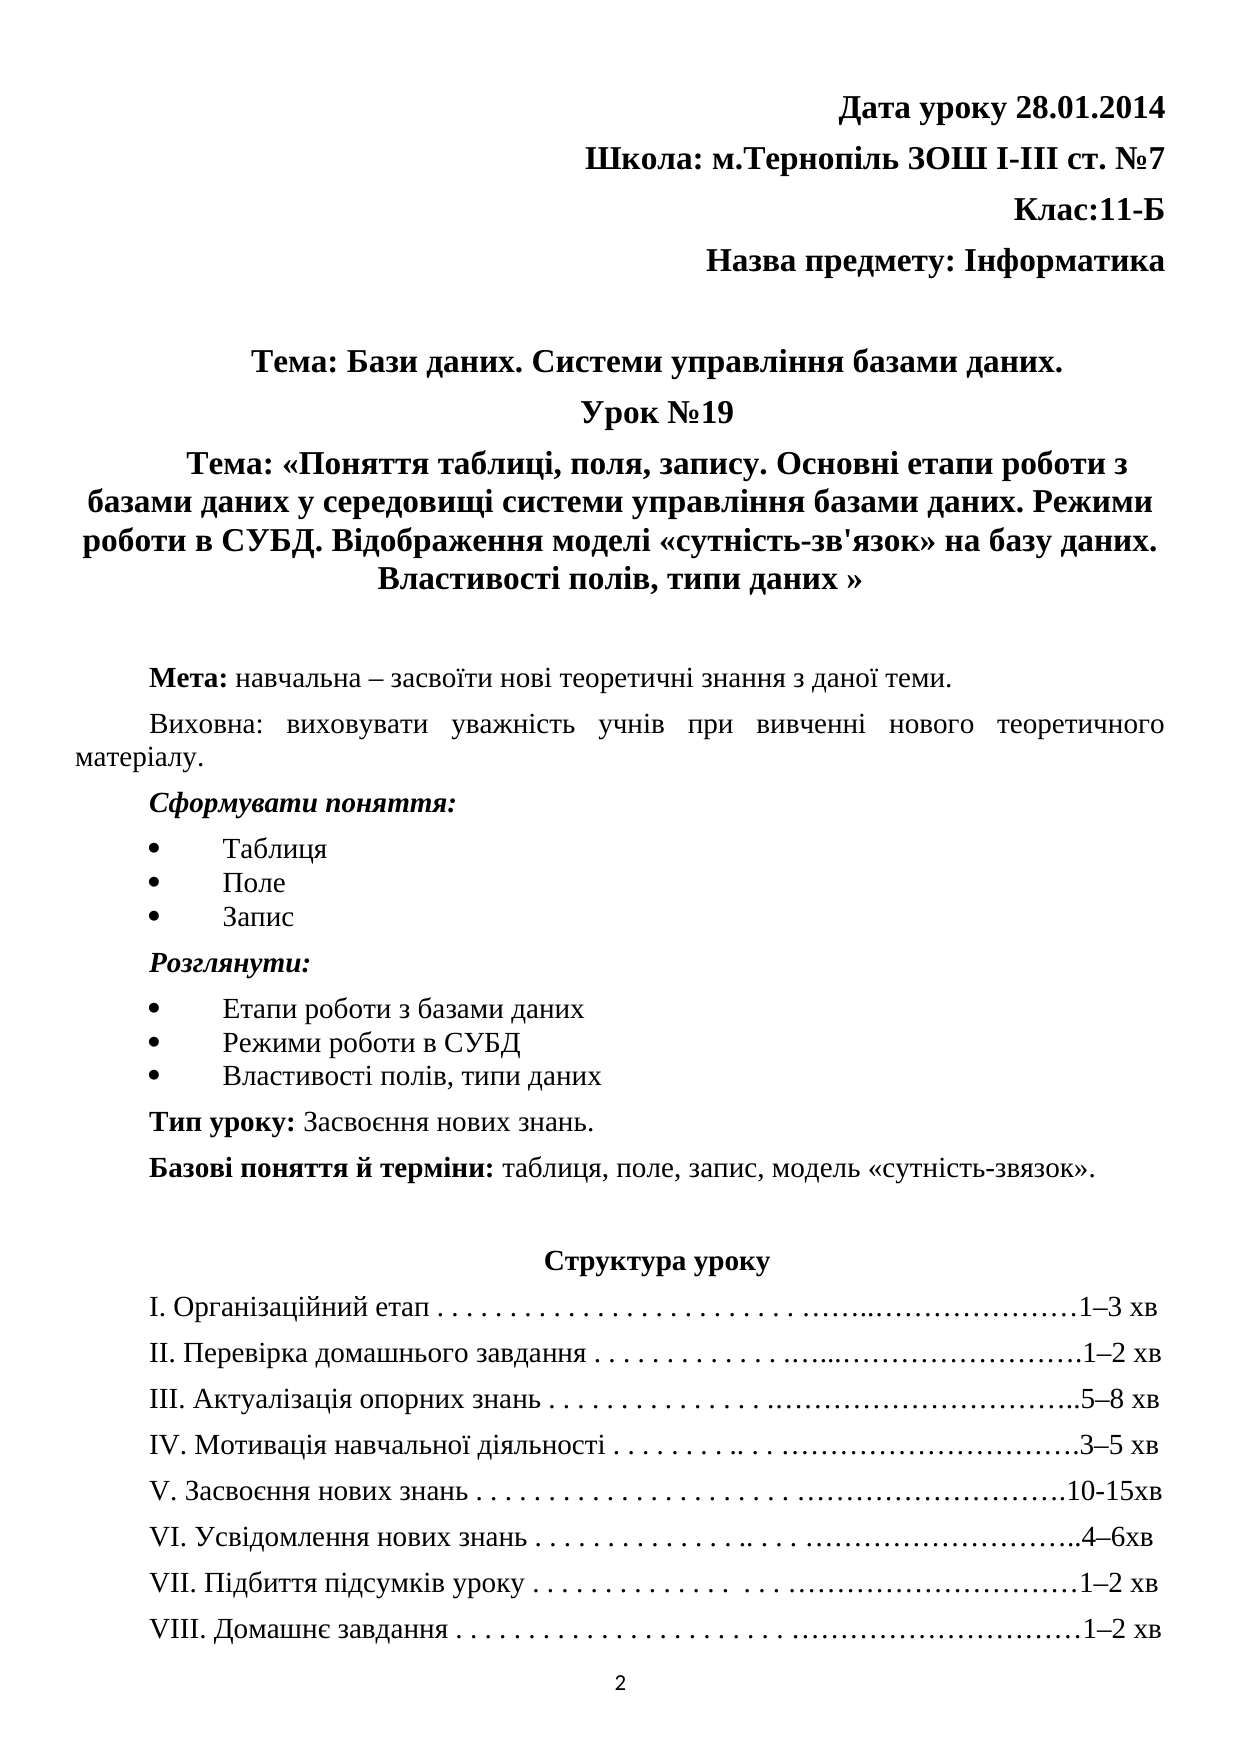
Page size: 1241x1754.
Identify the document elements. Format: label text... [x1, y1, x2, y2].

text Клас:11-Б [75, 189, 1165, 227]
text Тип уроку: Засвоєння нових знань. [75, 1104, 1165, 1138]
text І. Організаційний етап . . . . . . . . . . . . . . . . . . . . . . . . . ……..…………………1–3 хв [75, 1289, 1165, 1322]
text Розглянути: [75, 945, 1165, 979]
list Запис [75, 899, 1165, 933]
text IV. Мотивація навчальної діяльності . . . . . . . . .. . . ………………………….3–5 хв [75, 1427, 1165, 1460]
text VIII. Домашнє завдання . . . . . . . . . . . . . . . . . . . . . . . …………………………1–2 хв [75, 1611, 1165, 1644]
text VI. Усвідомлення нових знань . . . . . . . . . . . . . . .. . . . ………………………..4–6хв [75, 1519, 1165, 1552]
text ІІ. Перевірка домашнього завдання . . . . . . . . . . . . . .…...…………………….1–2 хв [75, 1335, 1165, 1368]
list Поле [75, 865, 1165, 899]
text Мета: навчальна – засвоїти нові теоретичні знання з даної теми. [75, 660, 1165, 693]
text Виховна: виховувати уважність учнів при вивченні нового теоретичного матеріалу. [75, 706, 1165, 773]
list Етапи роботи з базами даних [75, 991, 1165, 1025]
text Тема: Бази даних. Системи управління базами даних. [75, 342, 1165, 380]
text Сформувати поняття: [75, 786, 1165, 819]
text Базові поняття й терміни: таблиця, поле, запис, модель «сутність-звязок». [75, 1151, 1165, 1184]
text Тема: «Поняття таблиці, поля, запису. Основні етапи роботи з базами даних у середовищі системи управління базами даних. Режими роботи в СУБД. Відображення моделі «сутність-зв'язок» на базу даних. Властивості полів, типи даних » [75, 443, 1165, 597]
text Дата уроку 28.01.2014 [75, 87, 1165, 126]
text Назва предмету: Інформатика [75, 240, 1165, 278]
text Урок №19 [75, 392, 1165, 431]
text V. Засвоєння нових знань . . . . . . . . . . . . . . . . . . . . . . ……………………….10-15хв [75, 1473, 1165, 1506]
list Режими роботи в СУБД [75, 1025, 1165, 1058]
list Властивості полів, типи даних [75, 1058, 1165, 1092]
text ІІІ. Актуалізація опорних знань . . . . . . . . . . . . . . . .…………………………..5–8 хв [75, 1381, 1165, 1414]
text Школа: м.Тернопіль ЗОШ І-ІІІ ст. №7 [75, 138, 1165, 177]
text Структура уроку [75, 1243, 1165, 1276]
list Таблиця [75, 832, 1165, 865]
text VII. Підбиття підсумків уроку . . . . . . . . . . . . . . . . . …………………………1–2 хв [75, 1565, 1165, 1598]
